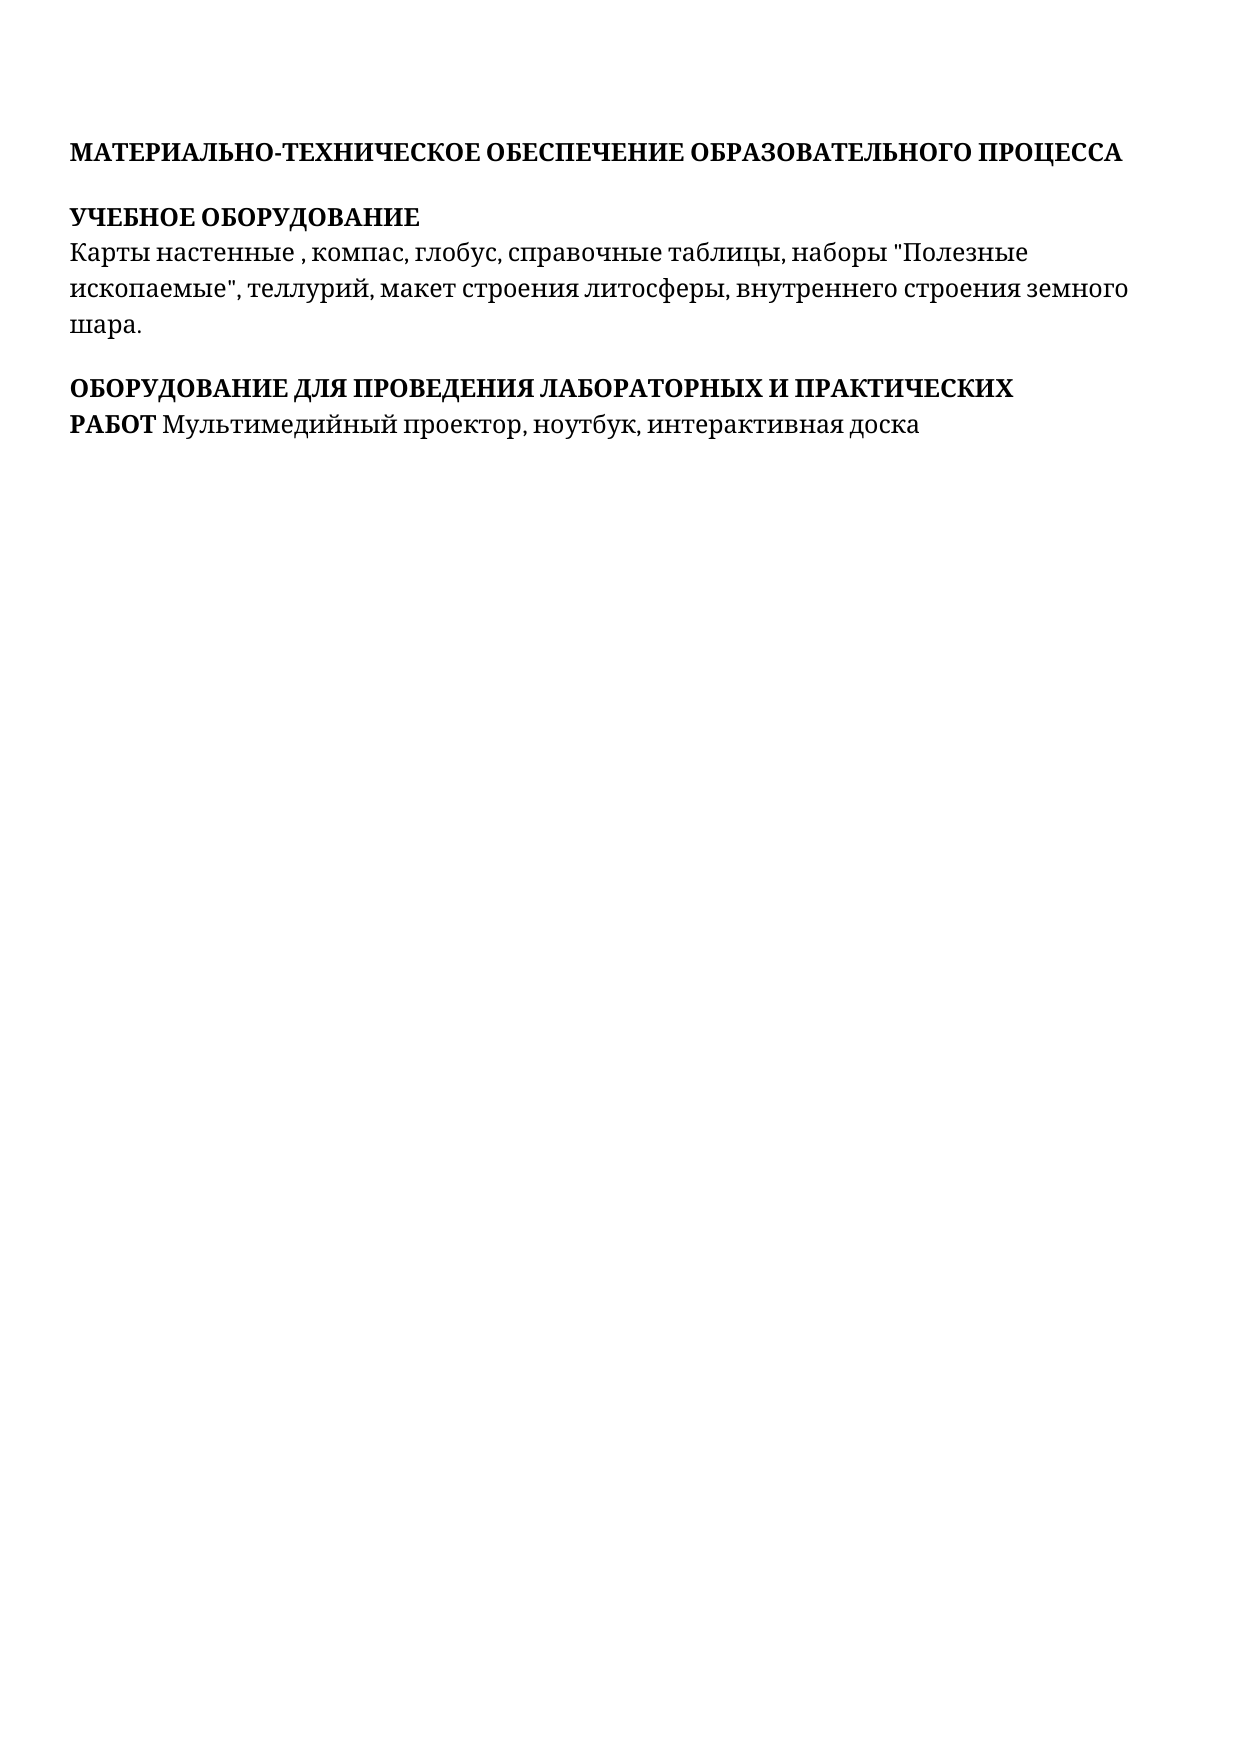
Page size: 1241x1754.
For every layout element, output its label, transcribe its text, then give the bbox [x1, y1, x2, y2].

text УЧЕБНОЕ ОБОРУДОВАНИЕ Карты настенные , компас, глобус, справочные таблицы, наборы "Полезные ископаемые", теллурий, макет строения литосферы, внутреннего строения земного шара. [69, 203, 1157, 340]
text МАТЕРИАЛЬНО-ТЕХНИЧЕСКОЕ ОБЕСПЕЧЕНИЕ ОБРАЗОВАТЕЛЬНОГО ПРОЦЕССА [69, 140, 1172, 167]
text ОБОРУДОВАНИЕ ДЛЯ ПРОВЕДЕНИЯ ЛАБОРАТОРНЫХ И ПРАКТИЧЕСКИХ РАБОТ Мультимедийный проектор, ноутбук, интерактивная доска [69, 374, 1097, 439]
